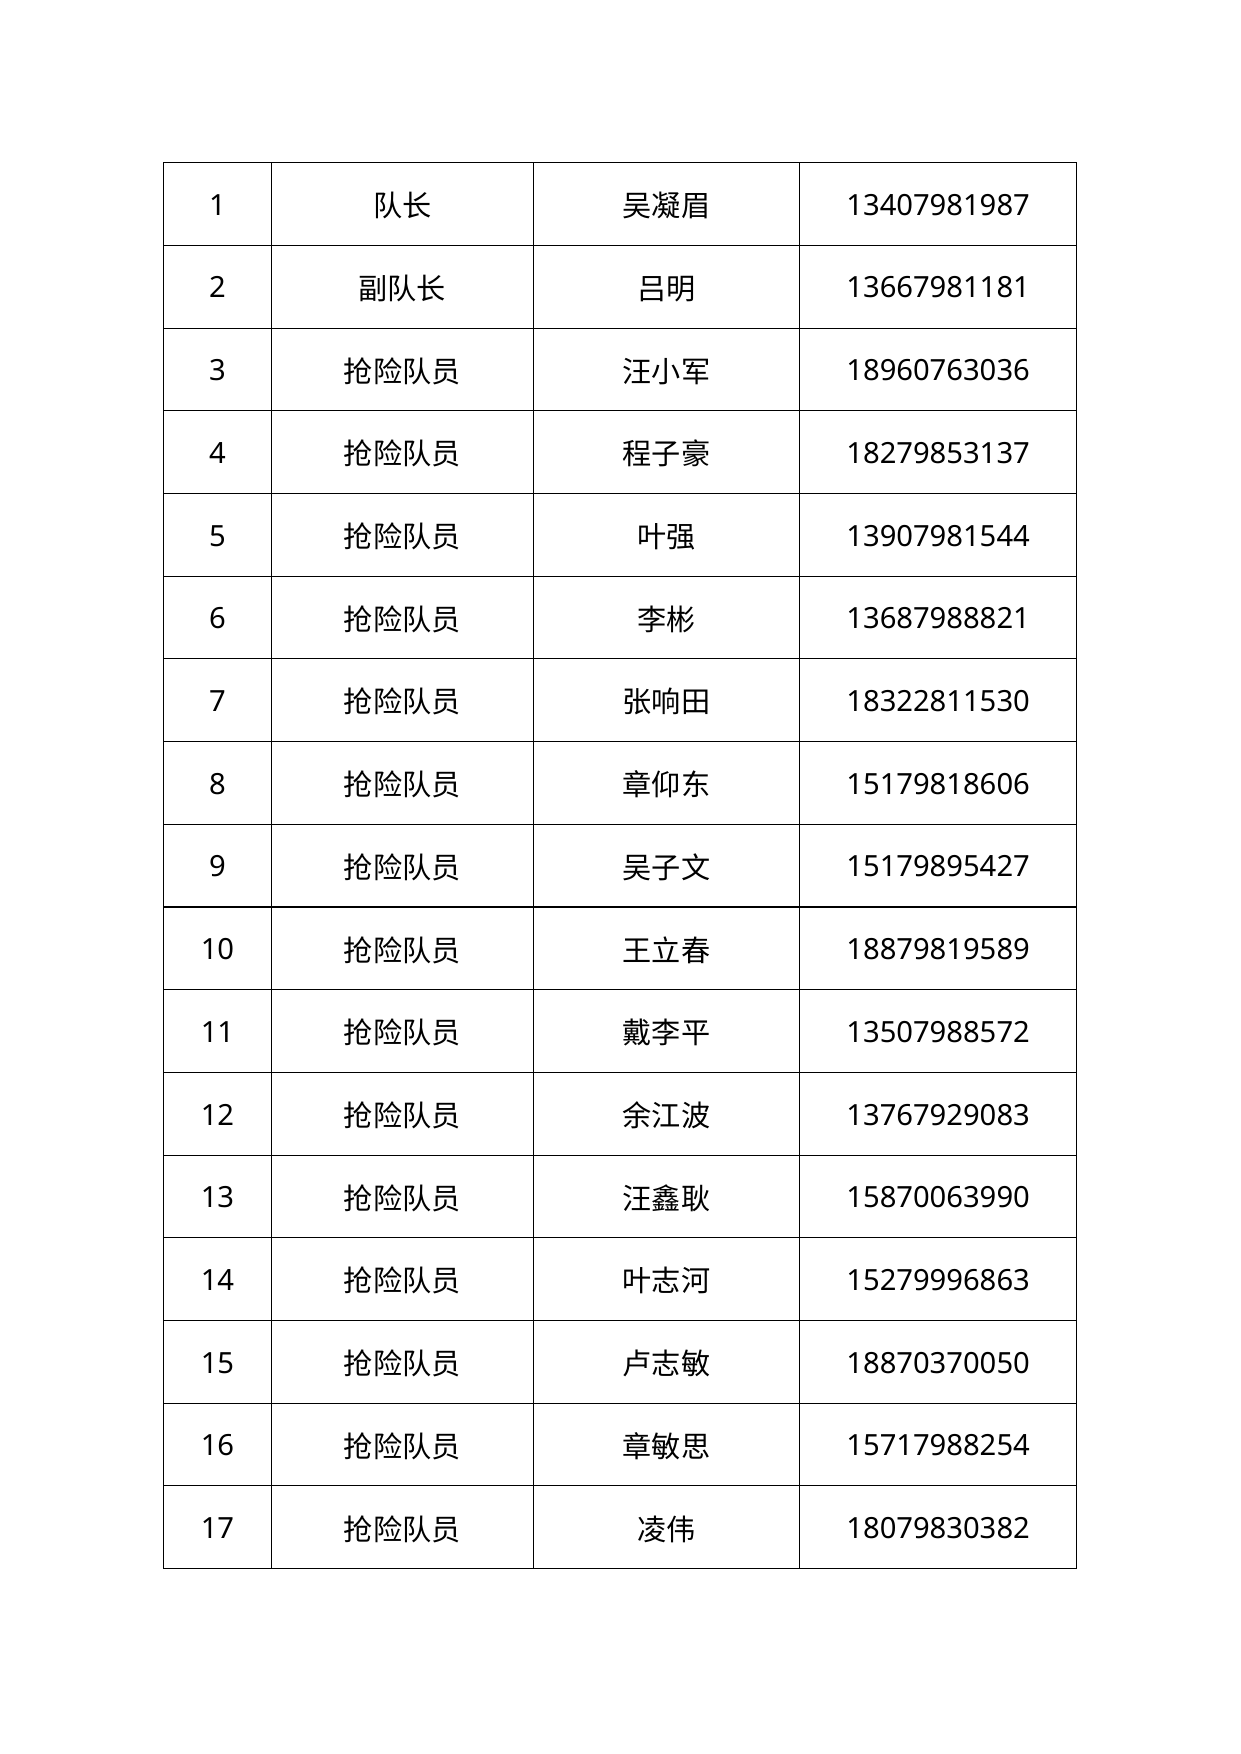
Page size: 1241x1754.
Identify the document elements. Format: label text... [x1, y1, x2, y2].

table_cell 7 [164, 659, 271, 741]
table_cell 王立春 [534, 908, 799, 989]
table_cell 汪小军 [534, 329, 799, 410]
table_cell 10 [164, 908, 271, 989]
table_cell 15179895427 [800, 825, 1076, 906]
table_cell 2 [164, 246, 271, 327]
table_cell 1 [164, 163, 271, 245]
table_cell 11 [164, 990, 271, 1072]
table_cell 4 [164, 411, 271, 493]
table_cell 副队长 [272, 246, 533, 327]
table_cell 叶强 [534, 494, 799, 576]
table_cell 戴李平 [534, 990, 799, 1072]
table_cell 13907981544 [800, 494, 1076, 576]
table_cell 抢险队员 [272, 1073, 533, 1154]
table_cell 13407981987 [800, 163, 1076, 245]
table_cell 章敏思 [534, 1404, 799, 1485]
table_cell 3 [164, 329, 271, 410]
table_cell 抢险队员 [272, 825, 533, 906]
table_cell 吕明 [534, 246, 799, 327]
table_cell 12 [164, 1073, 271, 1154]
table_cell 叶志河 [534, 1238, 799, 1320]
table_cell 吴凝眉 [534, 163, 799, 245]
table_cell 抢险队员 [272, 1238, 533, 1320]
table_cell 抢险队员 [272, 659, 533, 741]
table_cell 8 [164, 742, 271, 824]
table_cell 抢险队员 [272, 494, 533, 576]
table_cell 13767929083 [800, 1073, 1076, 1154]
table_cell 18079830382 [800, 1486, 1076, 1568]
table_cell 13507988572 [800, 990, 1076, 1072]
table_cell 抢险队员 [272, 990, 533, 1072]
table_cell 抢险队员 [272, 1404, 533, 1485]
table_cell 卢志敏 [534, 1321, 799, 1403]
table_cell 队长 [272, 163, 533, 245]
table_cell 18960763036 [800, 329, 1076, 410]
table_cell 14 [164, 1238, 271, 1320]
table_cell 15717988254 [800, 1404, 1076, 1485]
table_cell 9 [164, 825, 271, 906]
table_cell 13687988821 [800, 577, 1076, 658]
table_cell 抢险队员 [272, 577, 533, 658]
table_cell 6 [164, 577, 271, 658]
table_cell 18879819589 [800, 908, 1076, 989]
table_cell 16 [164, 1404, 271, 1485]
table_cell 抢险队员 [272, 742, 533, 824]
table_cell 抢险队员 [272, 1486, 533, 1568]
table_cell 18870370050 [800, 1321, 1076, 1403]
table_cell 抢险队员 [272, 908, 533, 989]
table_cell 汪鑫耿 [534, 1156, 799, 1237]
table_cell 余江波 [534, 1073, 799, 1154]
table_cell 17 [164, 1486, 271, 1568]
table_cell 5 [164, 494, 271, 576]
table_cell 张响田 [534, 659, 799, 741]
table_cell 18322811530 [800, 659, 1076, 741]
table_cell 15279996863 [800, 1238, 1076, 1320]
table_cell 抢险队员 [272, 1321, 533, 1403]
table_cell 18279853137 [800, 411, 1076, 493]
table_cell 吴子文 [534, 825, 799, 906]
table_cell 15870063990 [800, 1156, 1076, 1237]
table_cell 程子豪 [534, 411, 799, 493]
table_cell 13667981181 [800, 246, 1076, 327]
table_cell 抢险队员 [272, 329, 533, 410]
table_cell 抢险队员 [272, 1156, 533, 1237]
table_cell 章仰东 [534, 742, 799, 824]
table_cell 15179818606 [800, 742, 1076, 824]
table_cell 凌伟 [534, 1486, 799, 1568]
table_cell 抢险队员 [272, 411, 533, 493]
table_cell 15 [164, 1321, 271, 1403]
table_cell 13 [164, 1156, 271, 1237]
table_cell 李彬 [534, 577, 799, 658]
